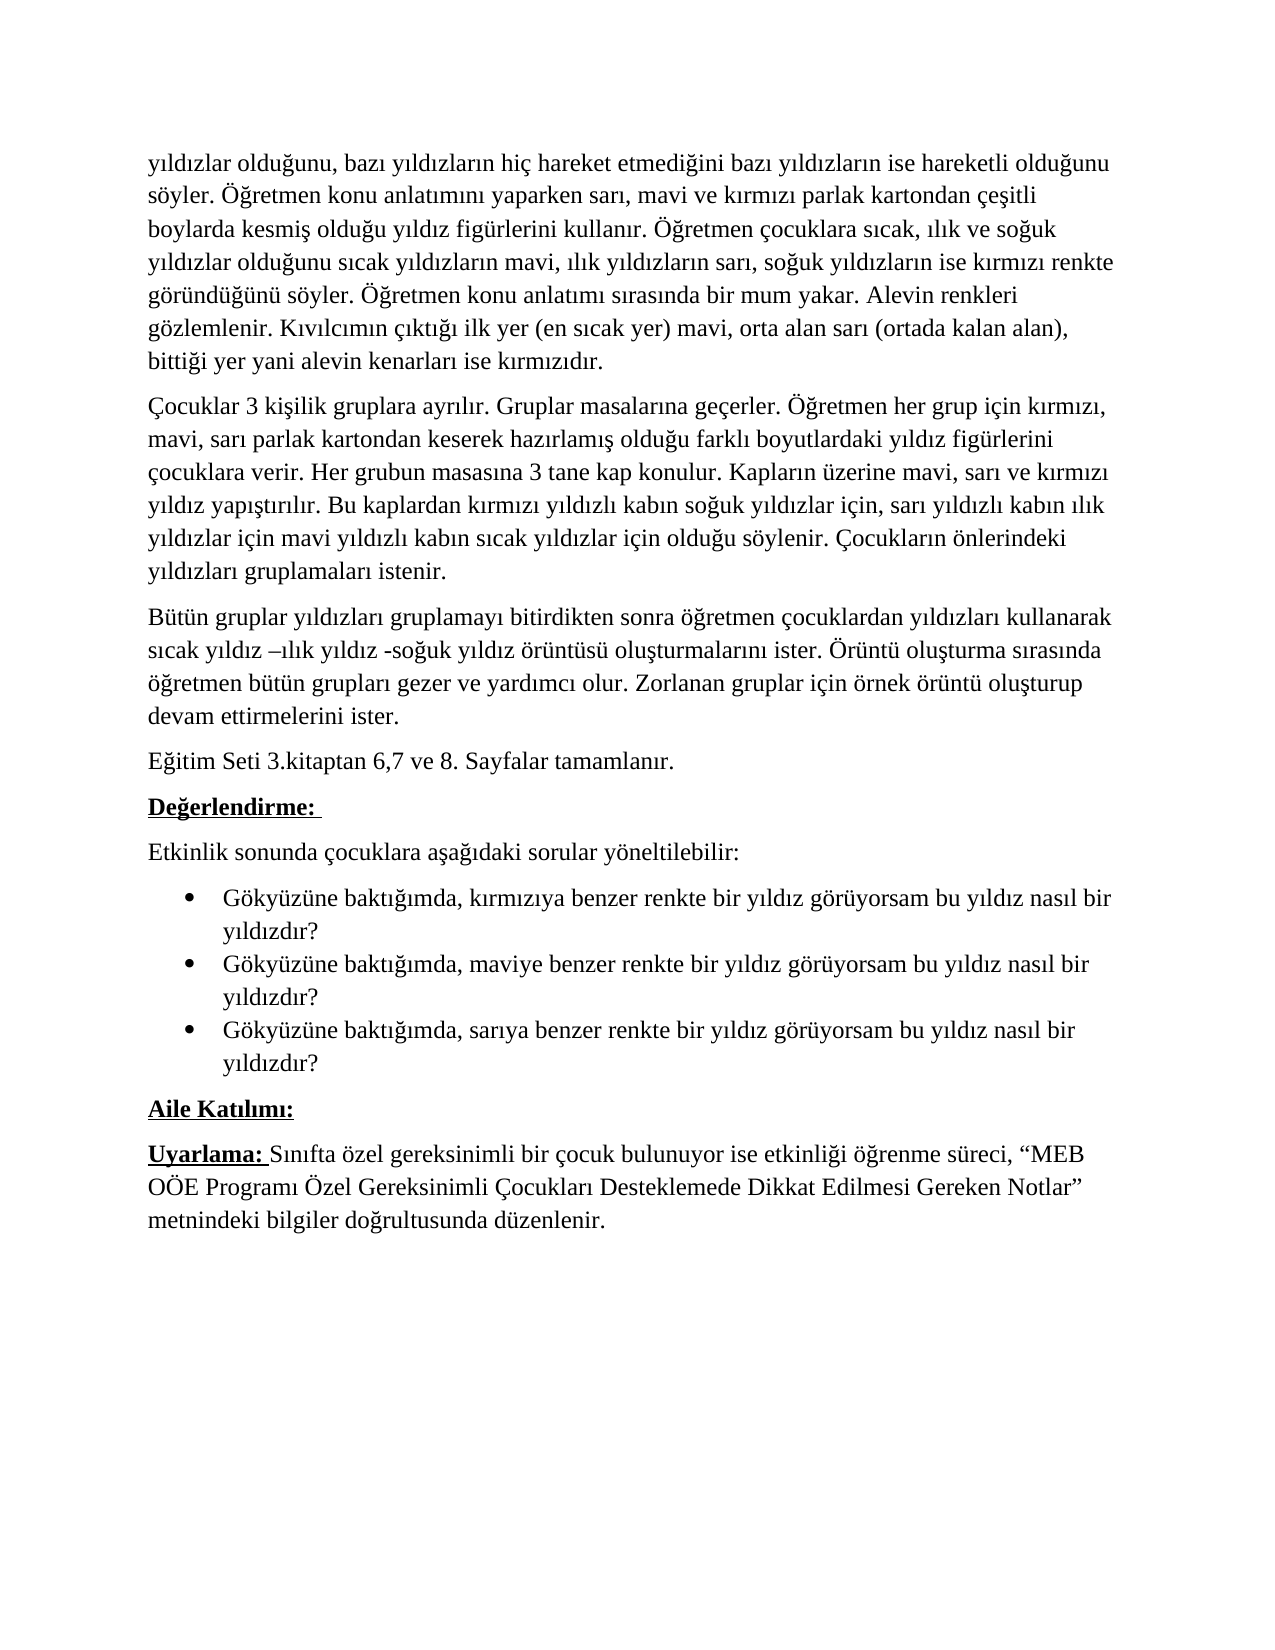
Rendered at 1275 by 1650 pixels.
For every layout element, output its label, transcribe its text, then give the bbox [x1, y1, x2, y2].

text Aile Katılımı: [148, 1094, 1127, 1122]
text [148, 148, 1127, 374]
list Gökyüzüne baktığımda, maviye benzer renkte bir yıldız görüyorsam bu yıldız nasıl bir yıldızdır? [185, 949, 1127, 1011]
list Gökyüzüne baktığımda, kırmızıya benzer renkte bir yıldız görüyorsam bu yıldız nasıl bir yıldızdır? [185, 883, 1127, 945]
text Çocuklar 3 kişilik gruplara ayrılır. Gruplar masalarına geçerler. Öğretmen her grup için kırmızı, mavi, sarı parlak kartondan keserek hazırlamış olduğu farklı boyutlardaki yıldız figürlerini çocuklara verir. Her grubun masasına 3 tane kap konulur. Kapların üzerine mavi, sarı ve kırmızı yıldız yapıştırılır. Bu kaplardan kırmızı yıldızlı kabın soğuk yıldızlar için, sarı yıldızlı kabın ılık yıldızlar için mavi yıldızlı kabın sıcak yıldızlar için olduğu söylenir. Çocukların önlerindeki yıldızları gruplamaları istenir. [148, 391, 1127, 585]
text Bütün gruplar yıldızları gruplamayı bitirdikten sonra öğretmen çocuklardan yıldızları kullanarak sıcak yıldız –ılık yıldız -soğuk yıldız örüntüsü oluşturmalarını ister. Örüntü oluşturma sırasında öğretmen bütün grupları gezer ve yardımcı olur. Zorlanan gruplar için örnek örüntü oluşturup devam ettirmelerini ister. [148, 602, 1127, 730]
list Gökyüzüne baktığımda, sarıya benzer renkte bir yıldız görüyorsam bu yıldız nasıl bir yıldızdır? [185, 1015, 1127, 1077]
text Eğitim Seti 3.kitaptan 6,7 ve 8. Sayfalar tamamlanır. [148, 746, 1127, 775]
text Etkinlik sonunda çocuklara aşağıdaki sorular yöneltilebilir: [148, 837, 1127, 866]
text Uyarlama: Sınıfta özel gereksinimli bir çocuk bulunuyor ise etkinliği öğrenme süreci, “MEB OÖE Programı Özel Gereksinimli Çocukları Desteklemede Dikkat Edilmesi Gereken Notlar” metnindeki bilgiler doğrultusunda düzenlenir. [148, 1139, 1127, 1234]
text Değerlendirme: [148, 792, 1127, 821]
